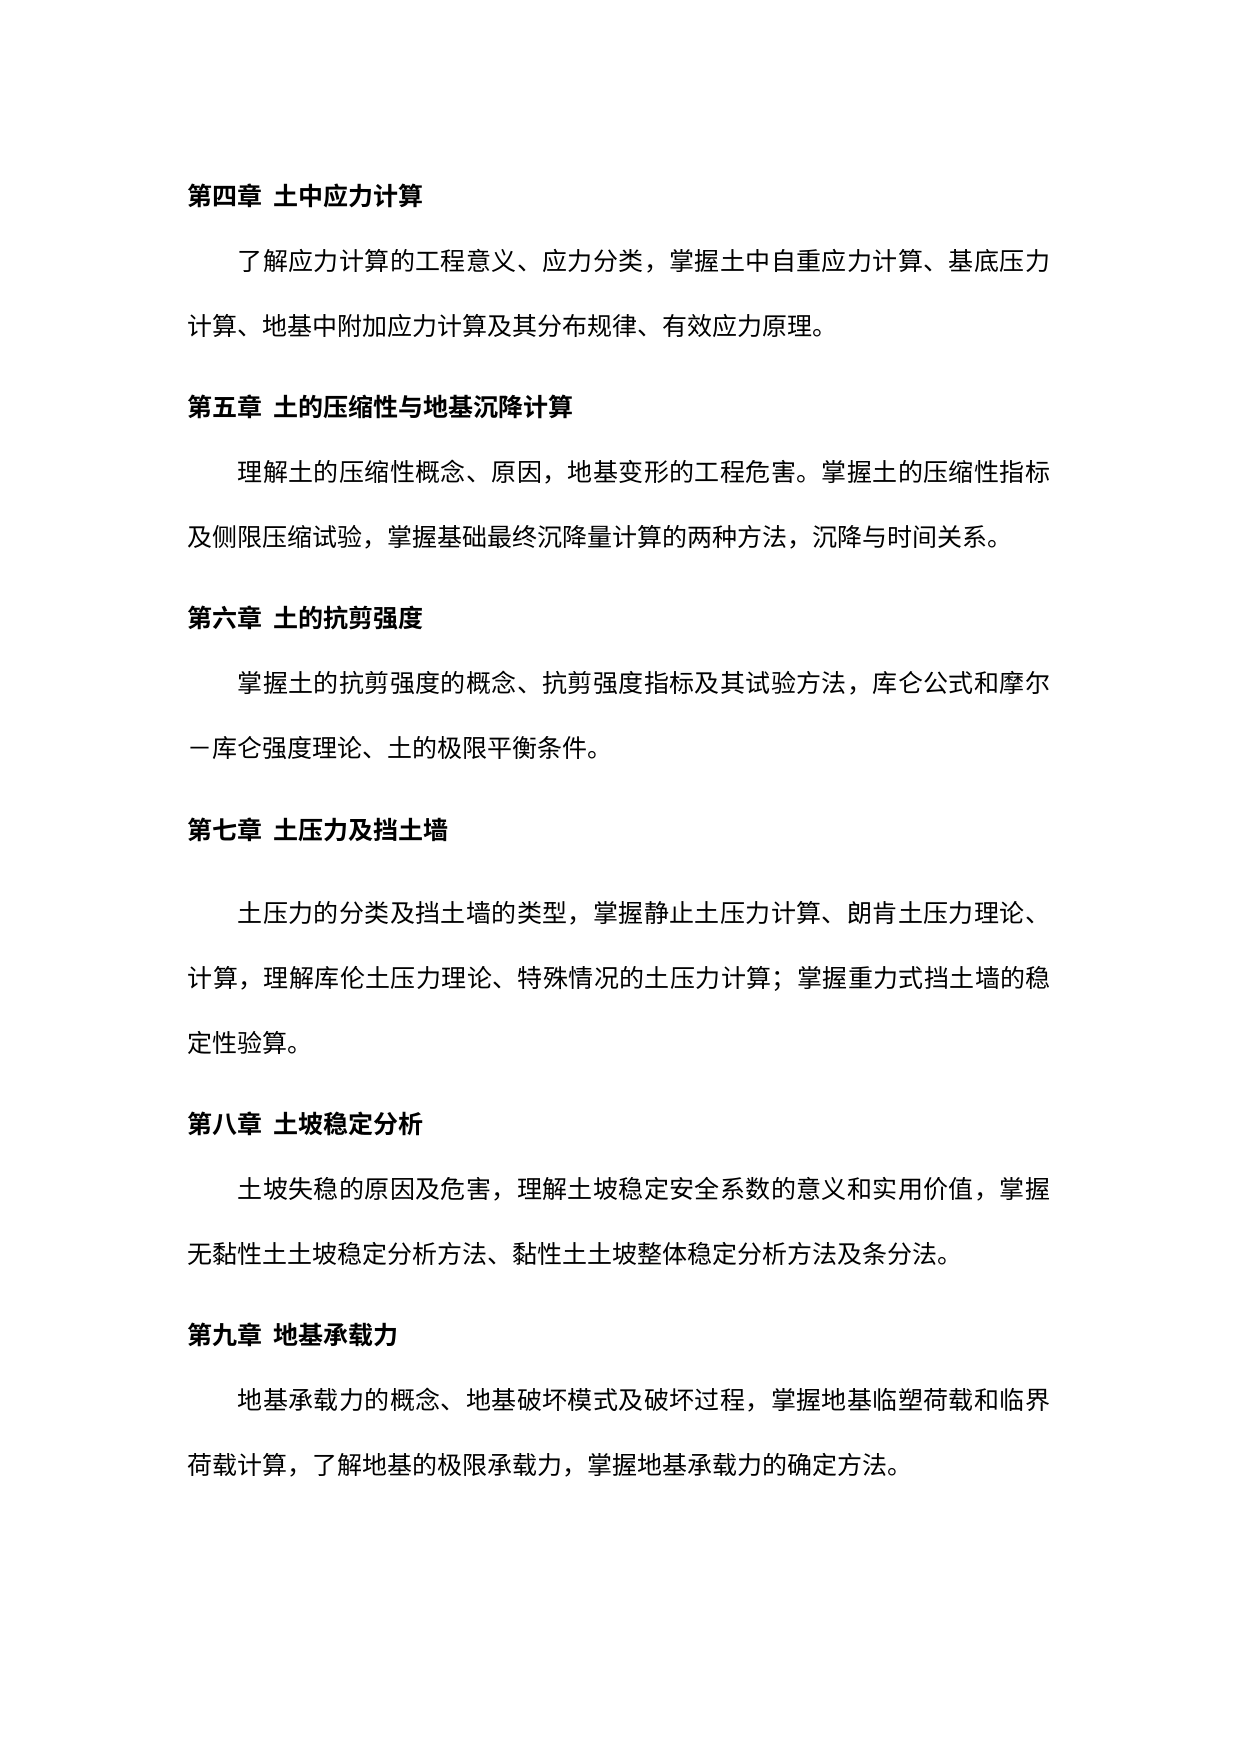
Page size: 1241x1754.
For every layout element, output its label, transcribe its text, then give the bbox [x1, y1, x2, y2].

text 第六章 土的抗剪强度 [187, 584, 1053, 649]
text 了解应力计算的工程意义、应力分类，掌握土中自重应力计算、基底压力计算、地基中附加应力计算及其分布规律、有效应力原理。 [187, 227, 1053, 357]
text 地基承载力的概念、地基破坏模式及破坏过程，掌握地基临塑荷载和临界荷载计算，了解地基的极限承载力，掌握地基承载力的确定方法。 [187, 1366, 1053, 1496]
text 土压力的分类及挡土墙的类型，掌握静止土压力计算、朗肯土压力理论、计算，理解库伦土压力理论、特殊情况的土压力计算；掌握重力式挡土墙的稳定性验算。 [187, 879, 1053, 1074]
text 土坡失稳的原因及危害，理解土坡稳定安全系数的意义和实用价值，掌握无黏性土土坡稳定分析方法、黏性土土坡整体稳定分析方法及条分法。 [187, 1155, 1053, 1285]
text 第七章 土压力及挡土墙 [187, 796, 1053, 861]
text 理解土的压缩性概念、原因，地基变形的工程危害。掌握土的压缩性指标及侧限压缩试验，掌握基础最终沉降量计算的两种方法，沉降与时间关系。 [187, 438, 1053, 568]
text 第五章 土的压缩性与地基沉降计算 [187, 373, 1053, 438]
text 第四章 土中应力计算 [187, 162, 1053, 227]
text 第九章 地基承载力 [187, 1301, 1053, 1366]
text 掌握土的抗剪强度的概念、抗剪强度指标及其试验方法，库仑公式和摩尔－库仑强度理论、土的极限平衡条件。 [187, 649, 1053, 779]
text 第八章 土坡稳定分析 [187, 1090, 1053, 1155]
